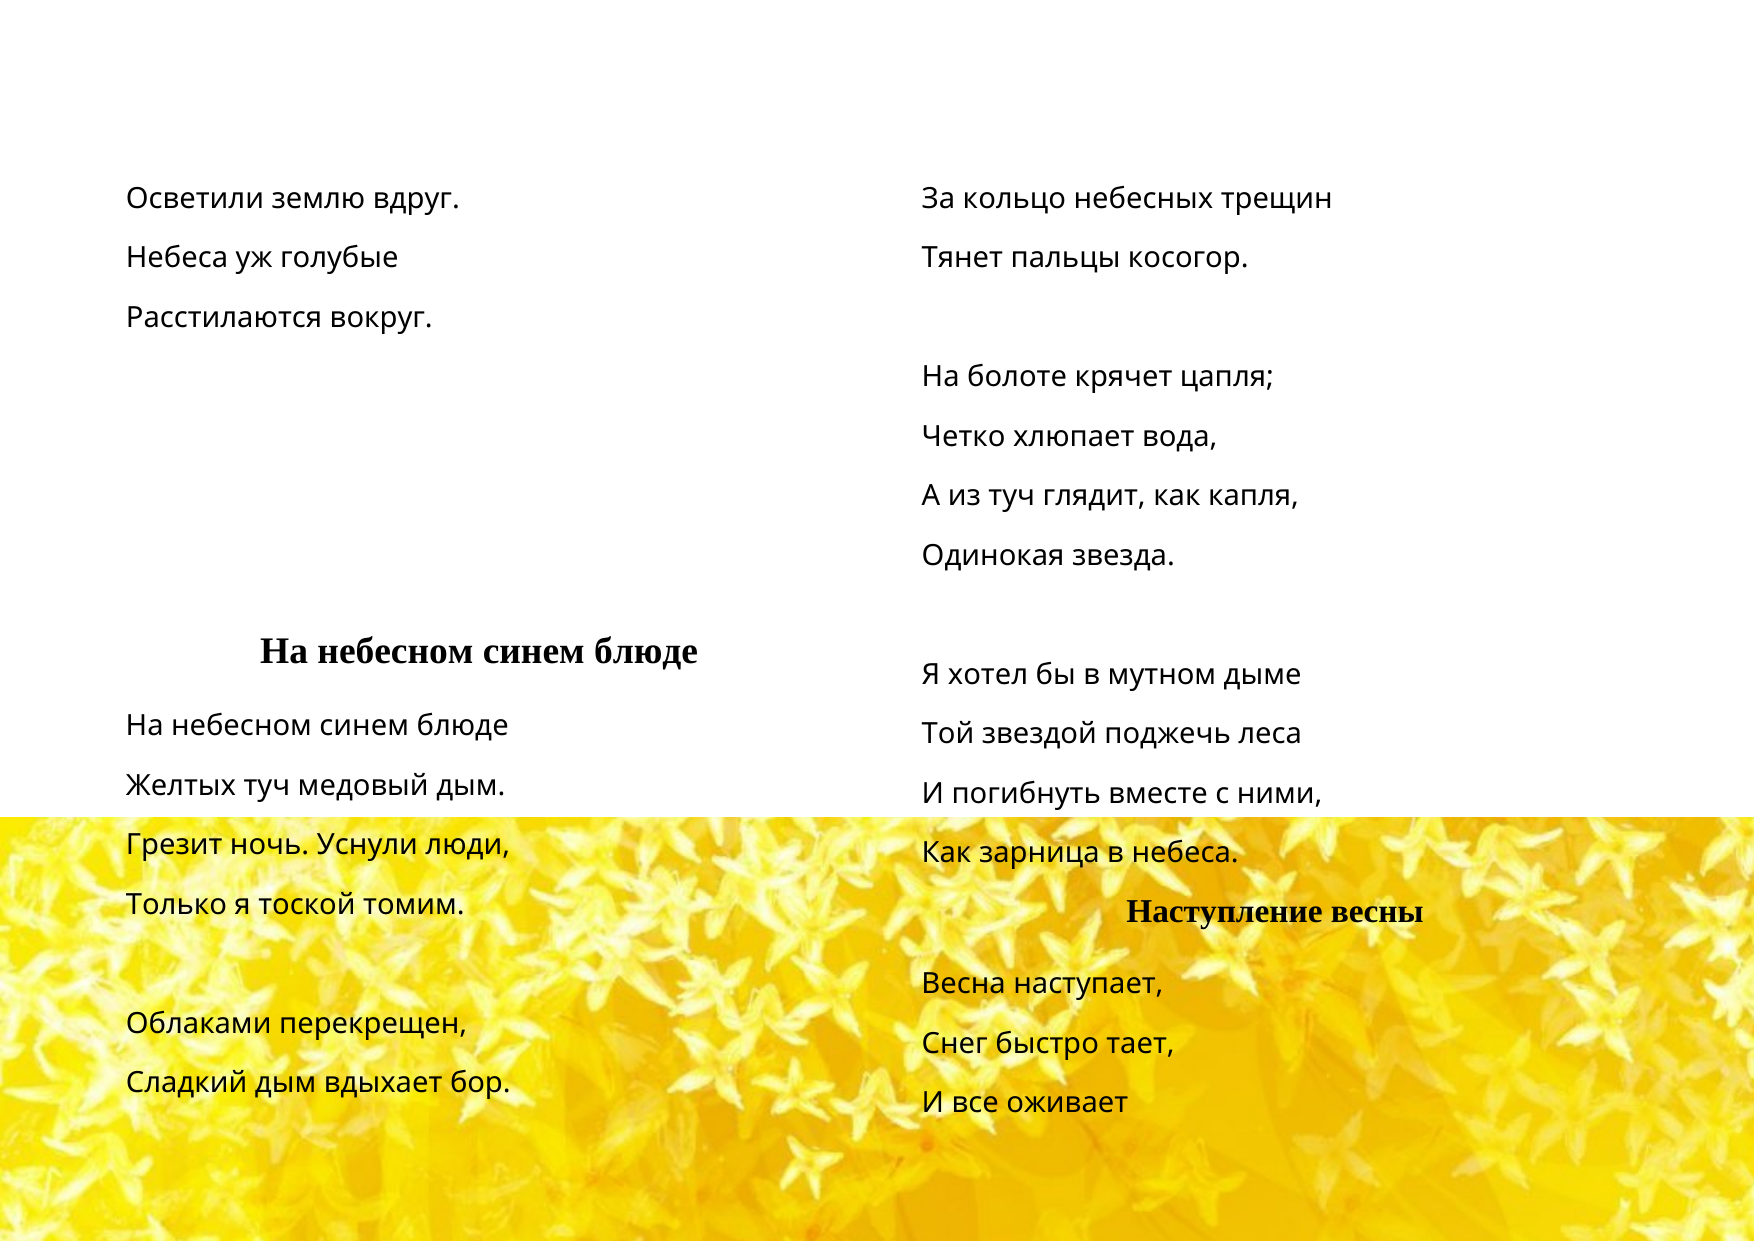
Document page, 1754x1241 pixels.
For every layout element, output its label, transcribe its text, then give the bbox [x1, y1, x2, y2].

text Весна наступает, [914, 963, 1636, 1002]
text А из туч глядит, как капля, [914, 474, 1636, 514]
text Облаками перекрещен, [118, 1002, 840, 1042]
text Небеса уж голубые [118, 237, 840, 276]
text На небесном синем блюде [118, 705, 840, 744]
text Грезит ночь. Уснули люди, [118, 824, 840, 863]
text Сладкий дым вдыхает бор. [118, 1062, 840, 1101]
text Только я тоской томим. [118, 883, 840, 923]
text Осветили землю вдруг. [118, 177, 840, 217]
text Наступление весны [914, 891, 1636, 929]
text На болоте крячет цапля; [914, 356, 1636, 395]
text Той звездой поджечь леса [914, 712, 1636, 752]
text И погибнуть вместе с ними, [914, 772, 1636, 812]
text Одинокая звезда. [914, 534, 1636, 574]
picture [0, 817, 1754, 1241]
text Желтых туч медовый дым. [118, 764, 840, 804]
text На небесном синем блюде [118, 628, 840, 671]
text Снег быстро тает, [914, 1022, 1636, 1062]
text Расстилаются вокруг. [118, 296, 840, 336]
text Тянет пальцы косогор. [914, 237, 1636, 276]
text Я хотел бы в мутном дыме [914, 653, 1636, 693]
text Четко хлюпает вода, [914, 415, 1636, 455]
text За кольцо небесных трещин [914, 177, 1636, 217]
text Как зарница в небеса. [914, 831, 1636, 871]
text И все оживает [914, 1082, 1636, 1121]
